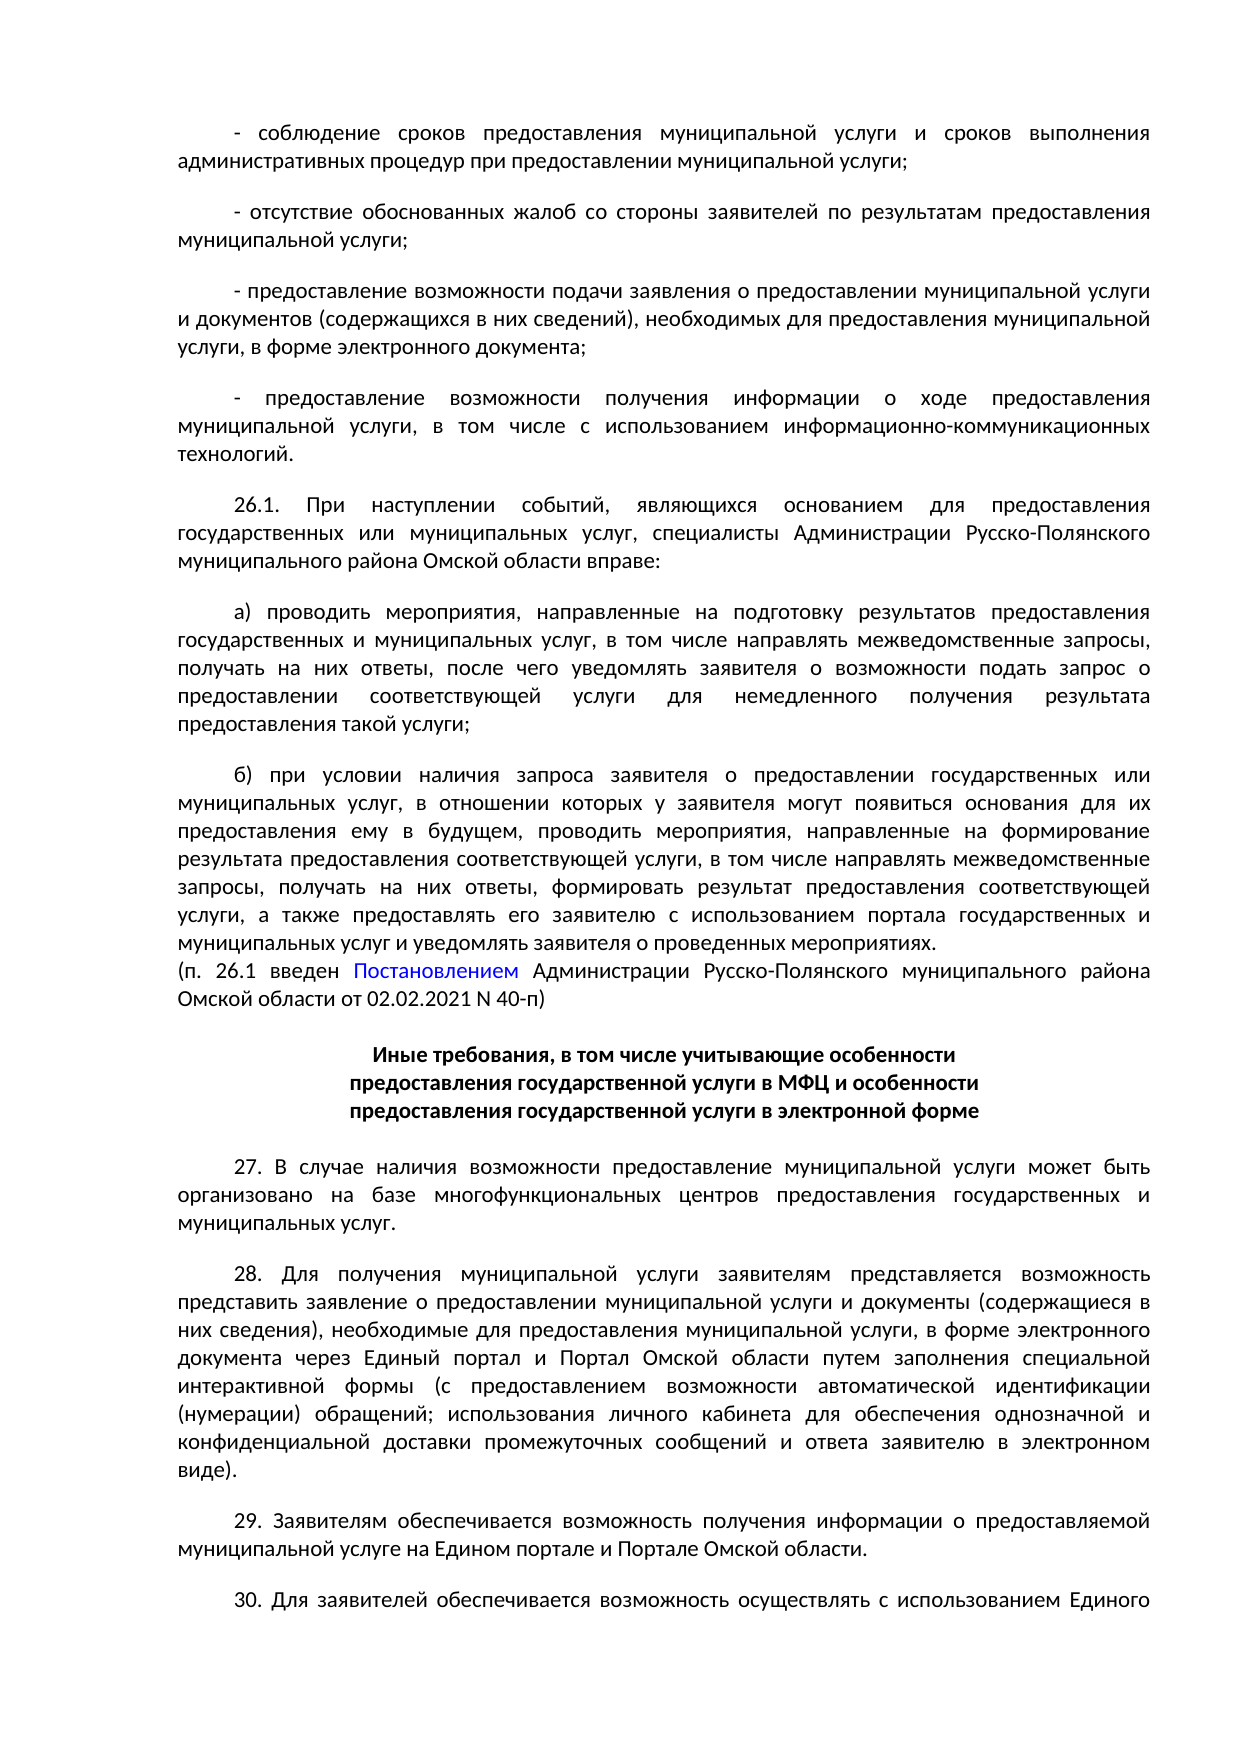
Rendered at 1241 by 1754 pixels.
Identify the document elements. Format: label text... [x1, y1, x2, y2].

text (п. 26.1 введен Постановлением Администрации Русско-Полянского муниципального района Омской области от 02.02.2021 N 40-п) [177, 956, 1152, 1012]
text - предоставление возможности получения информации о ходе предоставления муниципальной услуги, в том числе с использованием информационно-коммуникационных технологий. [177, 383, 1152, 467]
text - отсутствие обоснованных жалоб со стороны заявителей по результатам предоставления муниципальной услуги; [177, 197, 1152, 253]
text - соблюдение сроков предоставления муниципальной услуги и сроков выполнения административных процедур при предоставлении муниципальной услуги; [177, 118, 1152, 174]
text 29. Заявителям обеспечивается возможность получения информации о предоставляемой муниципальной услуге на Едином портале и Портале Омской области. [177, 1506, 1152, 1562]
title предоставления государственной услуги в МФЦ и особенности [177, 1068, 1152, 1096]
title предоставления государственной услуги в электронной форме [177, 1096, 1152, 1124]
text 26.1. При наступлении событий, являющихся основанием для предоставления государственных или муниципальных услуг, специалисты Администрации Русско-Полянского муниципального района Омской области вправе: [177, 490, 1152, 574]
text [177, 1585, 1152, 1613]
title Иные требования, в том числе учитывающие особенности [177, 1040, 1152, 1068]
text 27. В случае наличия возможности предоставление муниципальной услуги может быть организовано на базе многофункциональных центров предоставления государственных и муниципальных услуг. [177, 1152, 1152, 1236]
text а) проводить мероприятия, направленные на подготовку результатов предоставления государственных и муниципальных услуг, в том числе направлять межведомственные запросы, получать на них ответы, после чего уведомлять заявителя о возможности подать запрос о предоставлении соответствующей услуги для немедленного получения результата предоставления такой услуги; [177, 597, 1152, 737]
text 28. Для получения муниципальной услуги заявителям представляется возможность представить заявление о предоставлении муниципальной услуги и документы (содержащиеся в них сведения), необходимые для предоставления муниципальной услуги, в форме электронного документа через Единый портал и Портал Омской области путем заполнения специальной интерактивной формы (с предоставлением возможности автоматической идентификации (нумерации) обращений; использования личного кабинета для обеспечения однозначной и конфиденциальной доставки промежуточных сообщений и ответа заявителю в электронном виде). [177, 1259, 1152, 1483]
text - предоставление возможности подачи заявления о предоставлении муниципальной услуги и документов (содержащихся в них сведений), необходимых для предоставления муниципальной услуги, в форме электронного документа; [177, 276, 1152, 360]
text б) при условии наличия запроса заявителя о предоставлении государственных или муниципальных услуг, в отношении которых у заявителя могут появиться основания для их предоставления ему в будущем, проводить мероприятия, направленные на формирование результата предоставления соответствующей услуги, в том числе направлять межведомственные запросы, получать на них ответы, формировать результат предоставления соответствующей услуги, а также предоставлять его заявителю с использованием портала государственных и муниципальных услуг и уведомлять заявителя о проведенных мероприятиях. [177, 760, 1152, 956]
